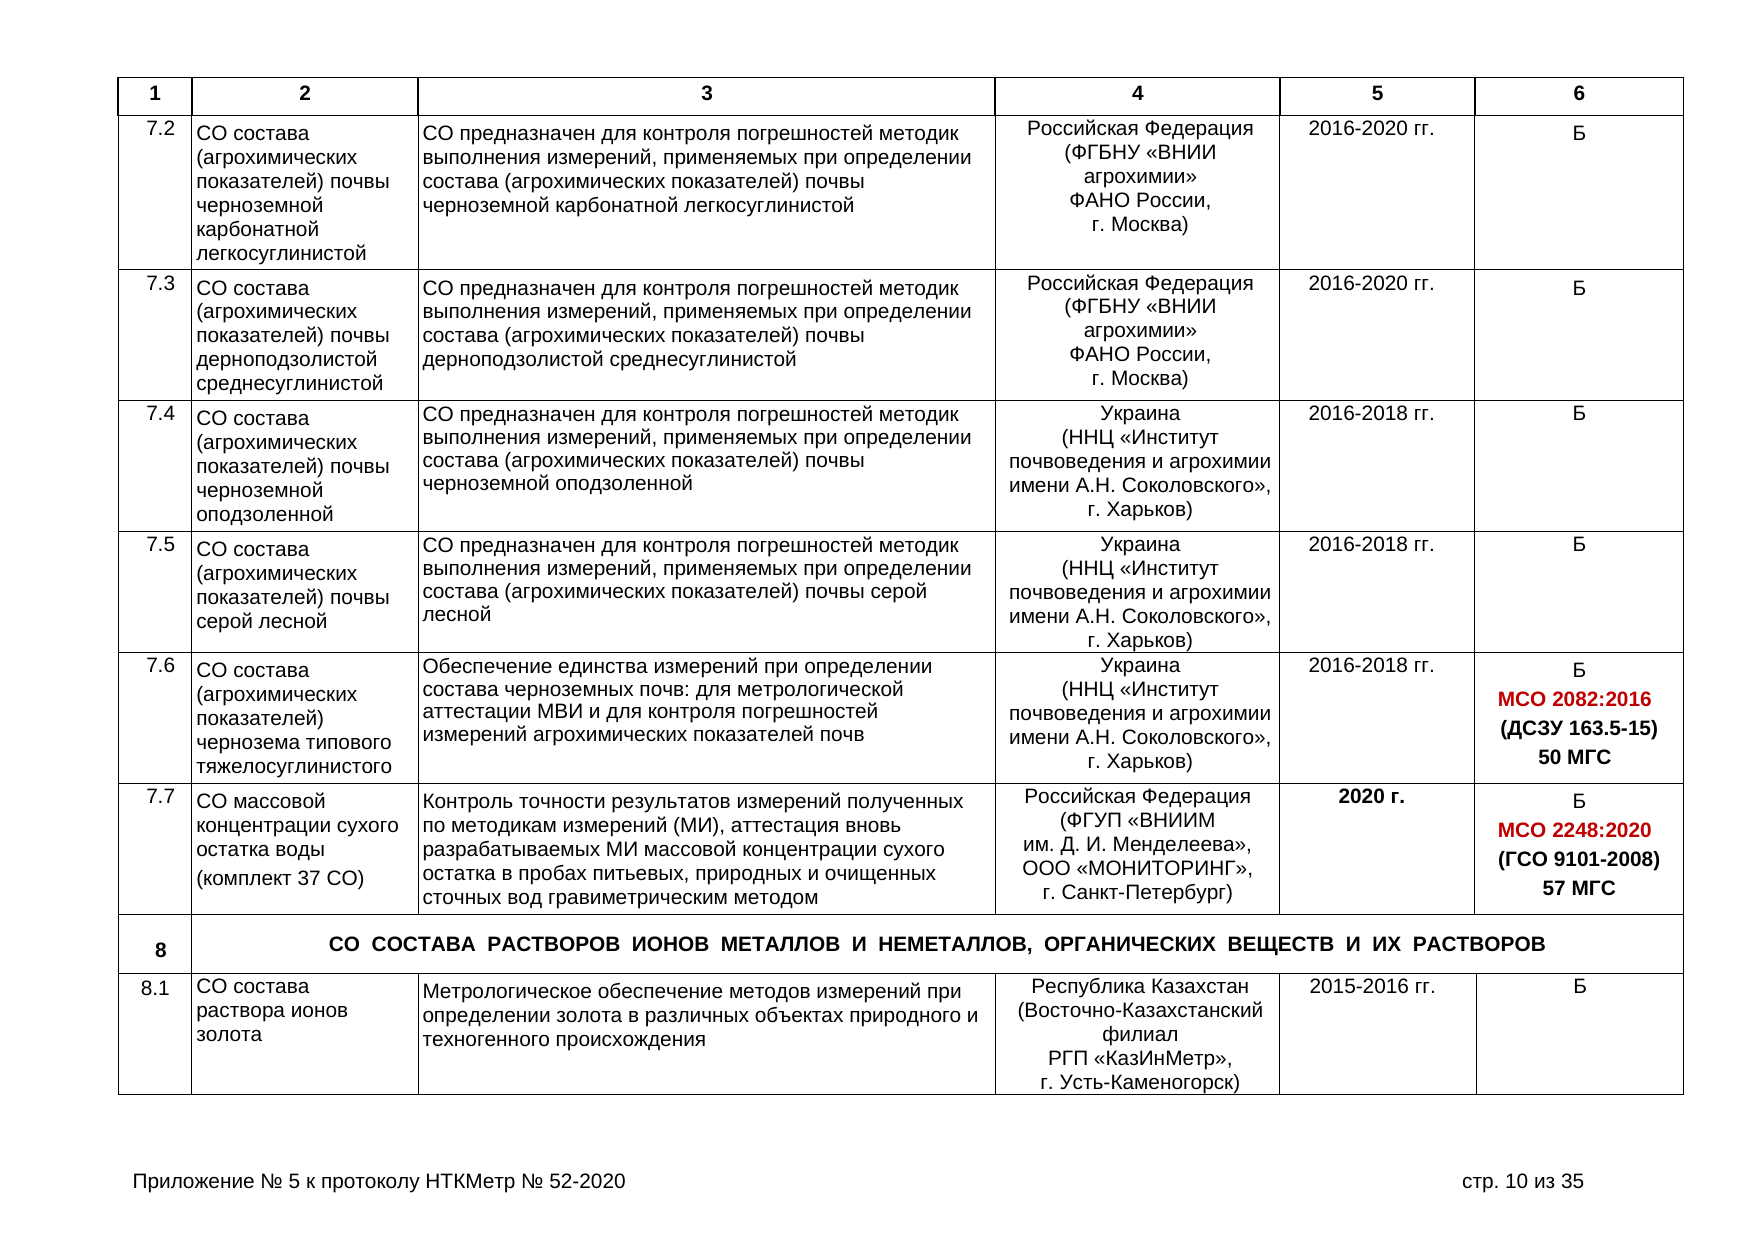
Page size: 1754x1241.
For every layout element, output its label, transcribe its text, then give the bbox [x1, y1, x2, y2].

table_cell 7.3 [119, 270, 191, 400]
table_cell 7.2 [119, 116, 191, 269]
table_cell СО состава раствора ионов золота [192, 974, 418, 1093]
table_cell Б [1475, 116, 1683, 269]
table_header 6 [1476, 78, 1683, 114]
table_cell 8 [119, 915, 191, 973]
table_cell Метрологическое обеспечение методов измерений при определении золота в различных объектах природного и техногенного происхождения [419, 974, 995, 1093]
table_cell СО предназначен для контроля погрешностей методик выполнения измерений, применяемых при определении состава (агрохимических показателей) почвы серой лесной [419, 532, 995, 652]
table_cell СО состава (агрохимических показателей) почвы серой лесной [192, 532, 418, 652]
table_cell Российская Федерация (ФГУП «ВНИИМ им. Д. И. Менделеева», ООО «МОНИТОРИНГ», г. Санкт-Петербург) [996, 784, 1279, 913]
table_cell 2015-2016 гг. [1280, 974, 1476, 1093]
table_cell СО предназначен для контроля погрешностей методик выполнения измерений, применяемых при определении состава (агрохимических показателей) почвы черноземной оподзоленной [419, 401, 995, 531]
table_cell 2016-2020 гг. [1280, 116, 1474, 269]
table_cell СО предназначен для контроля погрешностей методик выполнения измерений, применяемых при определении состава (агрохимических показателей) почвы черноземной карбонатной легкосуглинистой [419, 116, 995, 269]
table_cell Б [1475, 401, 1683, 531]
table_cell СО состава (агрохимических показателей) почвы черноземной карбонатной легкосуглинистой [192, 116, 418, 269]
table_header 3 [419, 78, 994, 114]
table_cell 7.5 [119, 532, 191, 652]
table_cell 2016-2020 гг. [1280, 270, 1474, 400]
table_cell 2016-2018 гг. [1280, 653, 1474, 783]
table_cell СО состава (агрохимических показателей) почвы черноземной оподзоленной [192, 401, 418, 531]
table_header 2 [193, 78, 417, 114]
table_cell 2016-2018 гг. [1280, 532, 1474, 652]
table_cell Обеспечение единства измерений при определении состава черноземных почв: для метрологической аттестации МВИ и для контроля погрешностей измерений агрохимических показателей почв [419, 653, 995, 783]
table_cell 2020 г. [1280, 784, 1474, 913]
table_cell Б [1475, 532, 1683, 652]
table_cell 2016-2018 гг. [1280, 401, 1474, 531]
table_cell Украина (ННЦ «Институт почвоведения и агрохимии имени А.Н. Соколовского», г. Харьков) [996, 401, 1279, 531]
table_cell Контроль точности результатов измерений полученных по методикам измерений (МИ), аттестация вновь разрабатываемых МИ массовой концентрации сухого остатка в пробах питьевых, природных и очищенных сточных вод гравиметрическим методом [419, 784, 995, 913]
table_cell 8.1 [119, 974, 191, 1093]
table_cell Б МСО 2082:2016 (ДСЗУ 163.5-15) 50 МГС [1475, 653, 1683, 783]
table_header 4 [996, 78, 1279, 114]
table_cell 7.4 [119, 401, 191, 531]
table_cell СО состава (агрохимических показателей) чернозема типового тяжелосуглинистого [192, 653, 418, 783]
table_cell Республика Казахстан (Восточно-Казахстанский филиал РГП «КазИнМетр», г. Усть-Каменогорск) [996, 974, 1279, 1093]
table_cell Б МСО 2248:2020 (ГСО 9101-2008) 57 МГС [1475, 784, 1683, 913]
table_header 1 [119, 78, 191, 114]
table_cell Украина (ННЦ «Институт почвоведения и агрохимии имени А.Н. Соколовского», г. Харьков) [996, 653, 1279, 783]
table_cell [996, 116, 1279, 269]
table_cell СО СОСТАВА РАСТВОРОВ ИОНОВ МЕТАЛЛОВ И НЕМЕТАЛЛОВ, ОРГАНИЧЕСКИХ ВЕЩЕСТВ И ИХ РАСТВОРОВ [192, 915, 1683, 973]
table_header 5 [1281, 78, 1474, 114]
table_cell Б [1477, 974, 1683, 1093]
table_cell Б [1475, 270, 1683, 400]
table_cell Украина (ННЦ «Институт почвоведения и агрохимии имени А.Н. Соколовского», г. Харьков) [996, 532, 1279, 652]
table_cell СО состава (агрохимических показателей) почвы дерноподзолистой среднесуглинистой [192, 270, 418, 400]
table_cell 7.6 [119, 653, 191, 783]
table_cell СО предназначен для контроля погрешностей методик выполнения измерений, применяемых при определении состава (агрохимических показателей) почвы дерноподзолистой среднесуглинистой [419, 270, 995, 400]
table_cell 7.7 [119, 784, 191, 913]
table_cell Российская Федерация (ФГБНУ «ВНИИ агрохимии» ФАНО России, г. Москва) [996, 270, 1279, 400]
table_cell СО массовой концентрации сухого остатка воды (комплект 37 СО) [192, 784, 418, 913]
